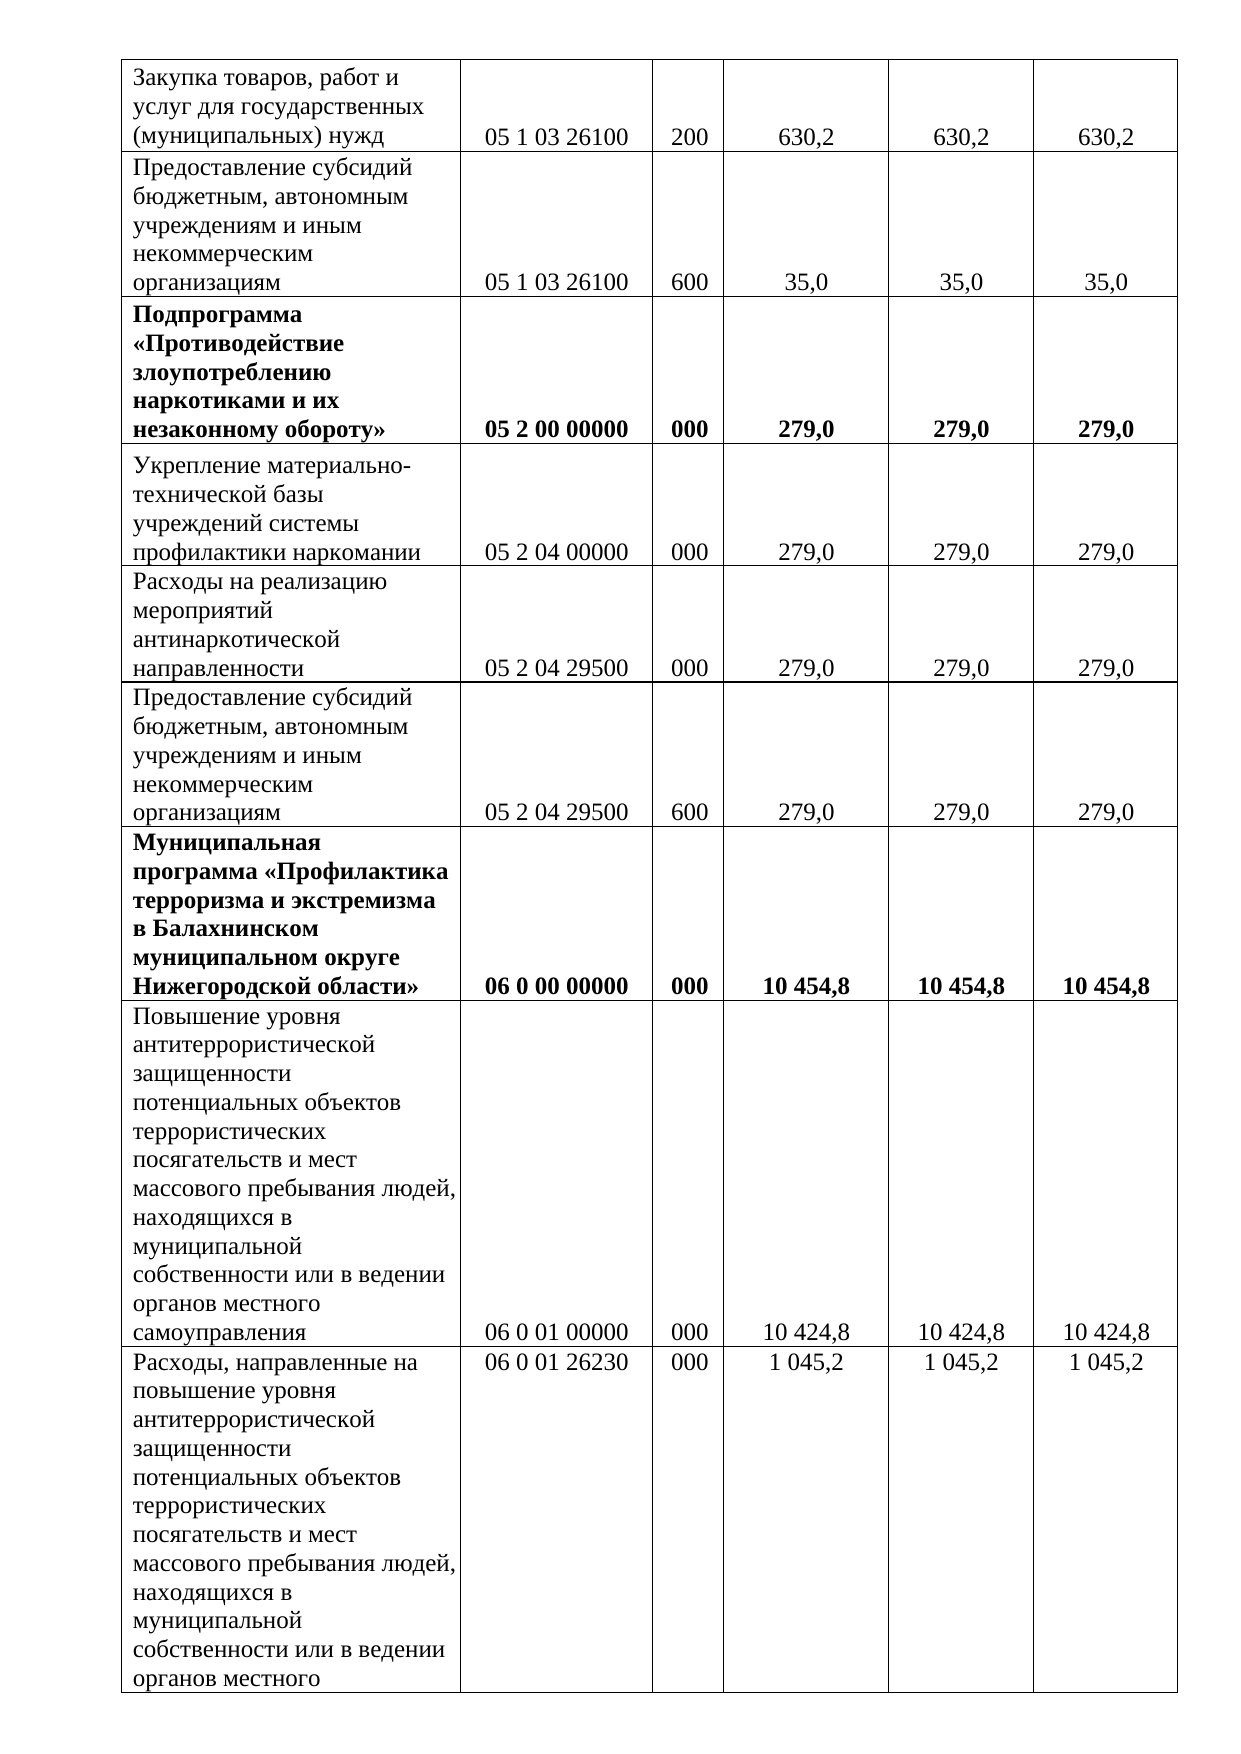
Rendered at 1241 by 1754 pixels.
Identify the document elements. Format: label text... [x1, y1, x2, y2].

table_cell 35,0 [724, 152, 888, 296]
table_cell 279,0 [724, 683, 888, 826]
table_cell 630,2 [889, 60, 1033, 151]
table_cell 05 2 00 00000 [461, 297, 652, 443]
table_cell 200 [653, 60, 723, 151]
table_cell 10 424,8 [1034, 1001, 1177, 1346]
table_cell 279,0 [1034, 444, 1177, 565]
table_cell 1 045,2 [724, 1347, 888, 1692]
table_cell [122, 1347, 460, 1692]
table_cell 05 2 04 00000 [461, 444, 652, 565]
table_cell 279,0 [724, 566, 888, 681]
table_cell 600 [653, 683, 723, 826]
table_cell 10 424,8 [889, 1001, 1033, 1346]
table_cell 05 1 03 26100 [461, 60, 652, 151]
table_cell 000 [653, 444, 723, 565]
table_cell 06 0 01 26230 [461, 1347, 652, 1692]
table_cell Повышение уровня антитеррористической защищенности потенциальных объектов террористических посягательств и мест массового пребывания людей, находящихся в муниципальной собственности или в ведении органов местного самоуправления [122, 1001, 460, 1346]
table_cell 000 [653, 1347, 723, 1692]
table_cell 06 0 01 00000 [461, 1001, 652, 1346]
table_cell 279,0 [889, 444, 1033, 565]
table_cell 279,0 [889, 683, 1033, 826]
table_cell 630,2 [1034, 60, 1177, 151]
table_cell Подпрограмма «Противодействие злоупотреблению наркотиками и их незаконному обороту» [122, 297, 460, 443]
table_cell Предоставление субсидий бюджетным, автономным учреждениям и иным некоммерческим организациям [122, 152, 460, 296]
table_cell 10 454,8 [724, 827, 888, 1000]
table_cell 630,2 [724, 60, 888, 151]
table_cell 279,0 [724, 297, 888, 443]
table_cell 10 424,8 [724, 1001, 888, 1346]
table_cell 05 1 03 26100 [461, 152, 652, 296]
table_cell 279,0 [1034, 297, 1177, 443]
table_cell 05 2 04 29500 [461, 683, 652, 826]
table_cell 06 0 00 00000 [461, 827, 652, 1000]
table_cell 10 454,8 [889, 827, 1033, 1000]
table_cell 35,0 [1034, 152, 1177, 296]
table_cell 000 [653, 1001, 723, 1346]
table_cell 279,0 [889, 566, 1033, 681]
table_cell 10 454,8 [1034, 827, 1177, 1000]
table_cell 1 045,2 [1034, 1347, 1177, 1692]
table_cell Закупка товаров, работ и услуг для государственных (муниципальных) нужд [122, 60, 460, 151]
table_cell 279,0 [1034, 566, 1177, 681]
table_cell 279,0 [724, 444, 888, 565]
table_cell Предоставление субсидий бюджетным, автономным учреждениям и иным некоммерческим организациям [122, 683, 460, 826]
table_cell 35,0 [889, 152, 1033, 296]
table_cell 279,0 [1034, 683, 1177, 826]
table_cell 1 045,2 [889, 1347, 1033, 1692]
table_cell 279,0 [889, 297, 1033, 443]
table_cell 600 [653, 152, 723, 296]
table_cell 000 [653, 566, 723, 681]
table_cell 000 [653, 827, 723, 1000]
table_cell 000 [653, 297, 723, 443]
table_cell Укрепление материально-технической базы учреждений системы профилактики наркомании [122, 444, 460, 565]
table_cell 05 2 04 29500 [461, 566, 652, 681]
table_cell Расходы на реализацию мероприятий антинаркотической направленности [122, 566, 460, 681]
table_cell Муниципальная программа «Профилактика терроризма и экстремизма в Балахнинском муниципальном округе Нижегородской области» [122, 827, 460, 1000]
